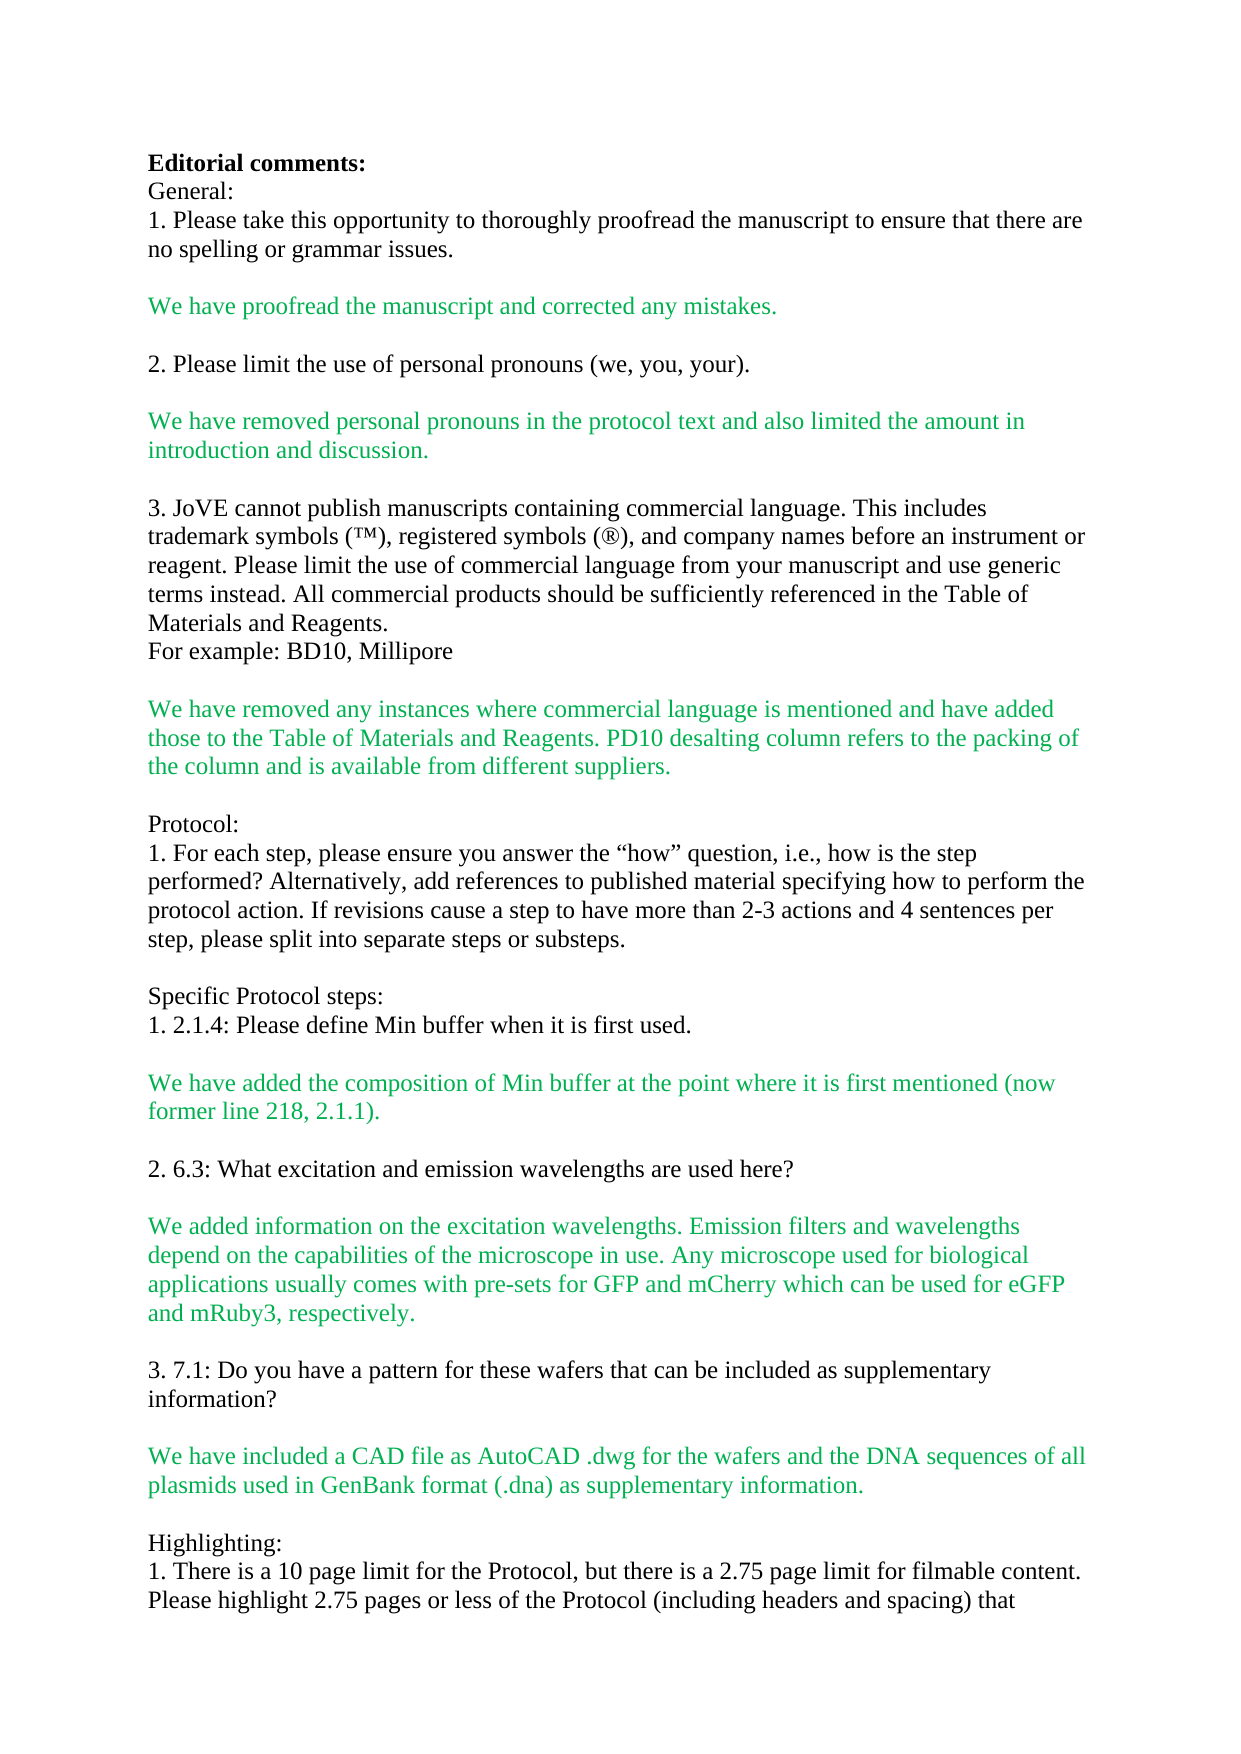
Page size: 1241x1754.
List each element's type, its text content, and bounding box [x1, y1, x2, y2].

text We have removed any instances where commercial language is mentioned and have added those to the Table of Materials and Reagents. PD10 desalting column refers to the packing of the column and is available from different suppliers. Protocol: 1. For each step, please ensure you answer the “how” question, i.e., how is the step performed? Alternatively, add references to published material specifying how to perform the protocol action. If revisions cause a step to have more than 2-3 actions and 4 sentences per step, please split into separate steps or substeps. Specific Protocol steps: 1. 2.1.4: Please define Min buffer when it is first used. [148, 694, 1093, 1039]
text We added information on the excitation wavelengths. Emission filters and wavelengths depend on the capabilities of the microscope in use. Any microscope used for biological applications usually comes with pre-sets for GFP and mCherry which can be used for eGFP and mRuby3, respectively. [148, 1211, 1093, 1326]
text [148, 1499, 1093, 1614]
text 3. JoVE cannot publish manuscripts containing commercial language. This includes trademark symbols (™), registered symbols (®), and company names before an instrument or reagent. Please limit the use of commercial language from your manuscript and use generic terms instead. All commercial products should be sufficiently referenced in the Table of Materials and Reagents. For example: BD10, Millipore [148, 464, 1093, 665]
text 2. 6.3: What excitation and emission wavelengths are used here? [148, 1125, 1093, 1183]
text We have removed personal pronouns in the protocol text and also limited the amount in introduction and discussion. [148, 406, 1093, 464]
text We have proofread the manuscript and corrected any mistakes. [148, 291, 1093, 320]
text We have added the composition of Min buffer at the point where it is first mentioned (now former line 218, 2.1.1). [148, 1068, 1093, 1125]
text We have included a CAD file as AutoCAD .dwg for the wafers and the DNA sequences of all plasmids used in GenBank format (.dna) as supplementary information. [148, 1441, 1093, 1499]
text Editorial comments: General: 1. Please take this opportunity to thoroughly proofread the manuscript to ensure that there are no spelling or grammar issues. [148, 148, 1093, 263]
text 2. Please limit the use of personal pronouns (we, you, your). [148, 320, 1093, 378]
text 3. 7.1: Do you have a pattern for these wafers that can be included as supplementary information? [148, 1326, 1093, 1441]
